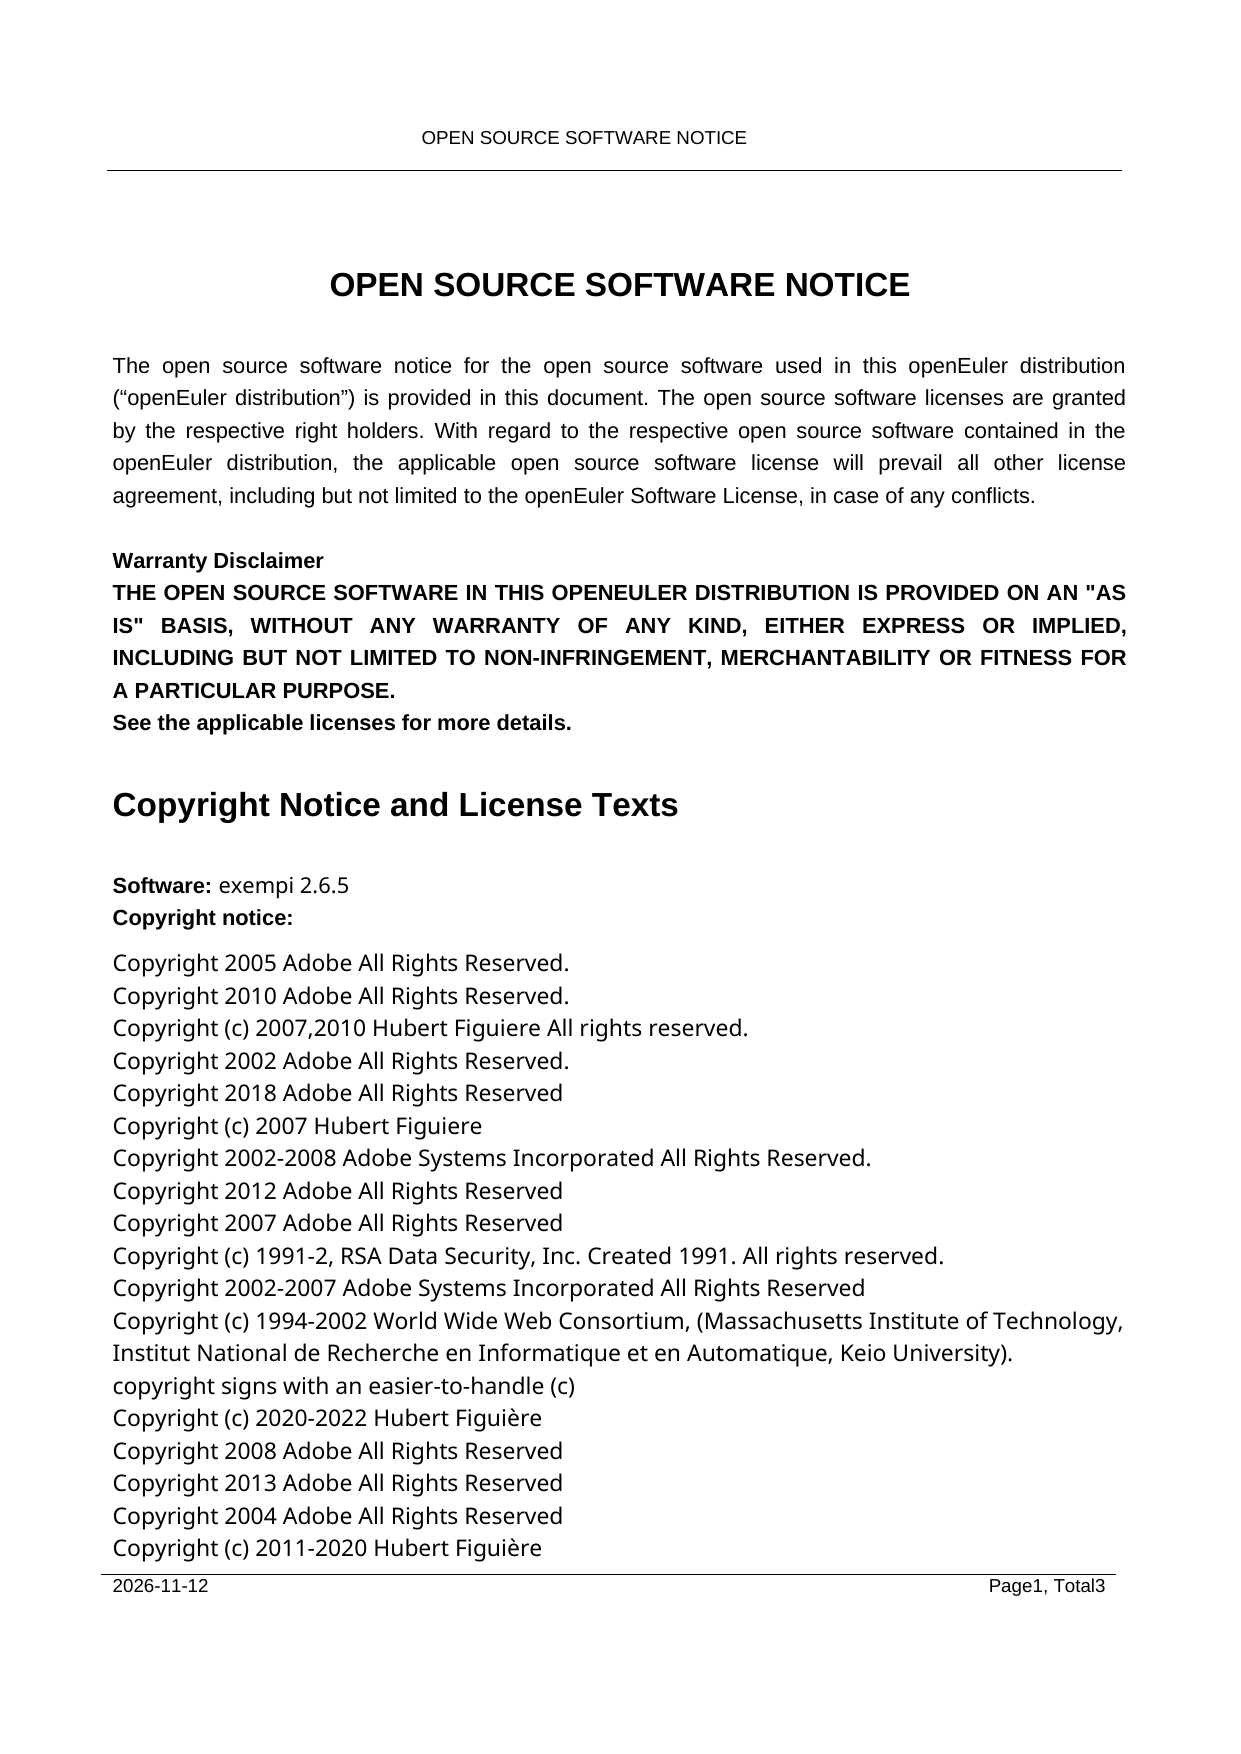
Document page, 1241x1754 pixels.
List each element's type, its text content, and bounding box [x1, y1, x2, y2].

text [112, 947, 1128, 1564]
text THE OPEN SOURCE SOFTWARE IN THIS OPENEULER DISTRIBUTION IS PROVIDED ON AN "AS IS" BASIS, WITHOUT ANY WARRANTY OF ANY KIND, EITHER EXPRESS OR IMPLIED, INCLUDING BUT NOT LIMITED TO NON-INFRINGEMENT, MERCHANTABILITY OR FITNESS FOR A PARTICULAR PURPOSE. See the applicable licenses for more details. [112, 576, 1128, 739]
text Copyright notice: [112, 901, 1128, 934]
text The open source software notice for the open source software used in this openEuler distribution (“openEuler distribution”) is provided in this document. The open source software licenses are granted by the respective right holders. With regard to the respective open source software contained in the openEuler distribution, the applicable open source software license will prevail all other license agreement, including but not limited to the openEuler Software License, in case of any conflicts. [112, 349, 1128, 511]
text Copyright Notice and License Texts [112, 771, 1128, 836]
text Warranty Disclaimer [112, 544, 1128, 576]
text OPEN SOURCE SOFTWARE NOTICE [112, 251, 1128, 316]
title Software: exempi 2.6.5 [112, 869, 1128, 901]
